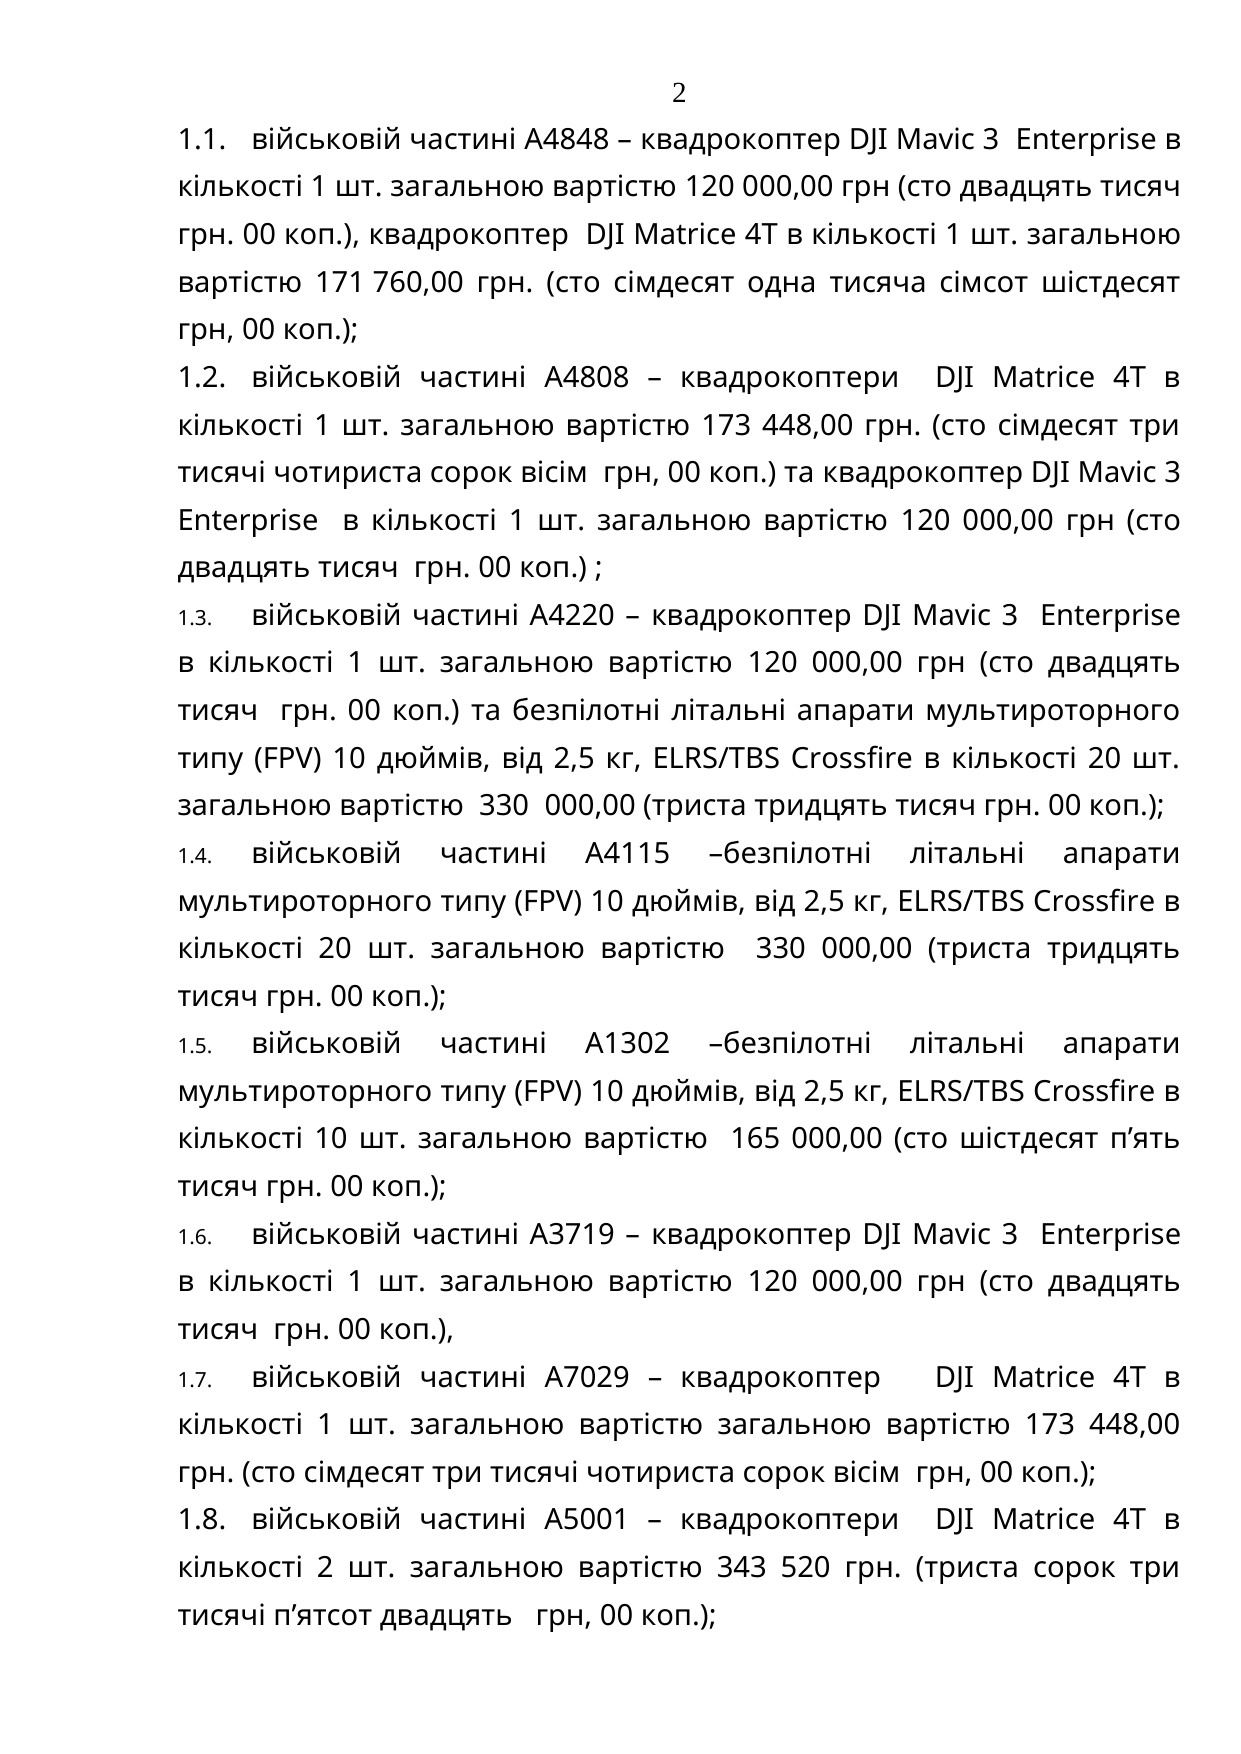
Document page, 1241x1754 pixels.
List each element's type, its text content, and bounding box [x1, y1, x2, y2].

list військовій частині А5001 – квадрокоптери DJI Matrice 4T в кількості 2 шт. загальною вартістю 343 520 грн. (триста сорок три тисячі п’ятсот двадцять грн, 00 коп.); [177, 1499, 1181, 1633]
list військовій частині А3719 – квадрокоптер DJI Mavic 3 Enterprise в кількості 1 шт. загальною вартістю 120 000,00 грн (сто двадцять тисяч грн. 00 коп.), [177, 1213, 1181, 1348]
list військовій частині А4115 –безпілотні літальні апарати мультироторного типу (FPV) 10 дюймів, від 2,5 кг, ELRS/TBS Crossfire в кількості 20 шт. загальною вартістю 330 000,00 (триста тридцять тисяч грн. 00 коп.); [177, 832, 1181, 1015]
list військовій частині А4220 – квадрокоптер DJI Mavic 3 Enterprise в кількості 1 шт. загальною вартістю 120 000,00 грн (сто двадцять тисяч грн. 00 коп.) та безпілотні літальні апарати мультироторного типу (FPV) 10 дюймів, від 2,5 кг, ELRS/TBS Crossfire в кількості 20 шт. загальною вартістю 330 000,00 (триста тридцять тисяч грн. 00 коп.); [177, 594, 1181, 824]
list військовій частині А1302 –безпілотні літальні апарати мультироторного типу (FPV) 10 дюймів, від 2,5 кг, ELRS/TBS Crossfire в кількості 10 шт. загальною вартістю 165 000,00 (сто шістдесят п’ять тисяч грн. 00 коп.); [177, 1023, 1181, 1205]
list військовій частині А4808 – квадрокоптери DJI Matrice 4T в кількості 1 шт. загальною вартістю 173 448,00 грн. (сто сімдесят три тисячі чотириста сорок вісім грн, 00 коп.) та квадрокоптер DJI Mavic 3 Enterprise в кількості 1 шт. загальною вартістю 120 000,00 грн (сто двадцять тисяч грн. 00 коп.) ; [177, 356, 1181, 586]
list військовій частині А7029 – квадрокоптер DJI Matrice 4T в кількості 1 шт. загальною вартістю загальною вартістю 173 448,00 грн. (сто сімдесят три тисячі чотириста сорок вісім грн, 00 коп.); [177, 1356, 1181, 1491]
list військовій частині А4848 – квадрокоптер DJI Mavic 3 Enterprise в кількості 1 шт. загальною вартістю 120 000,00 грн (сто двадцять тисяч грн. 00 коп.), квадрокоптер DJI Matrice 4T в кількості 1 шт. загальною вартістю 171 760,00 грн. (сто сімдесят одна тисяча сімсот шістдесят грн, 00 коп.); [177, 118, 1181, 348]
